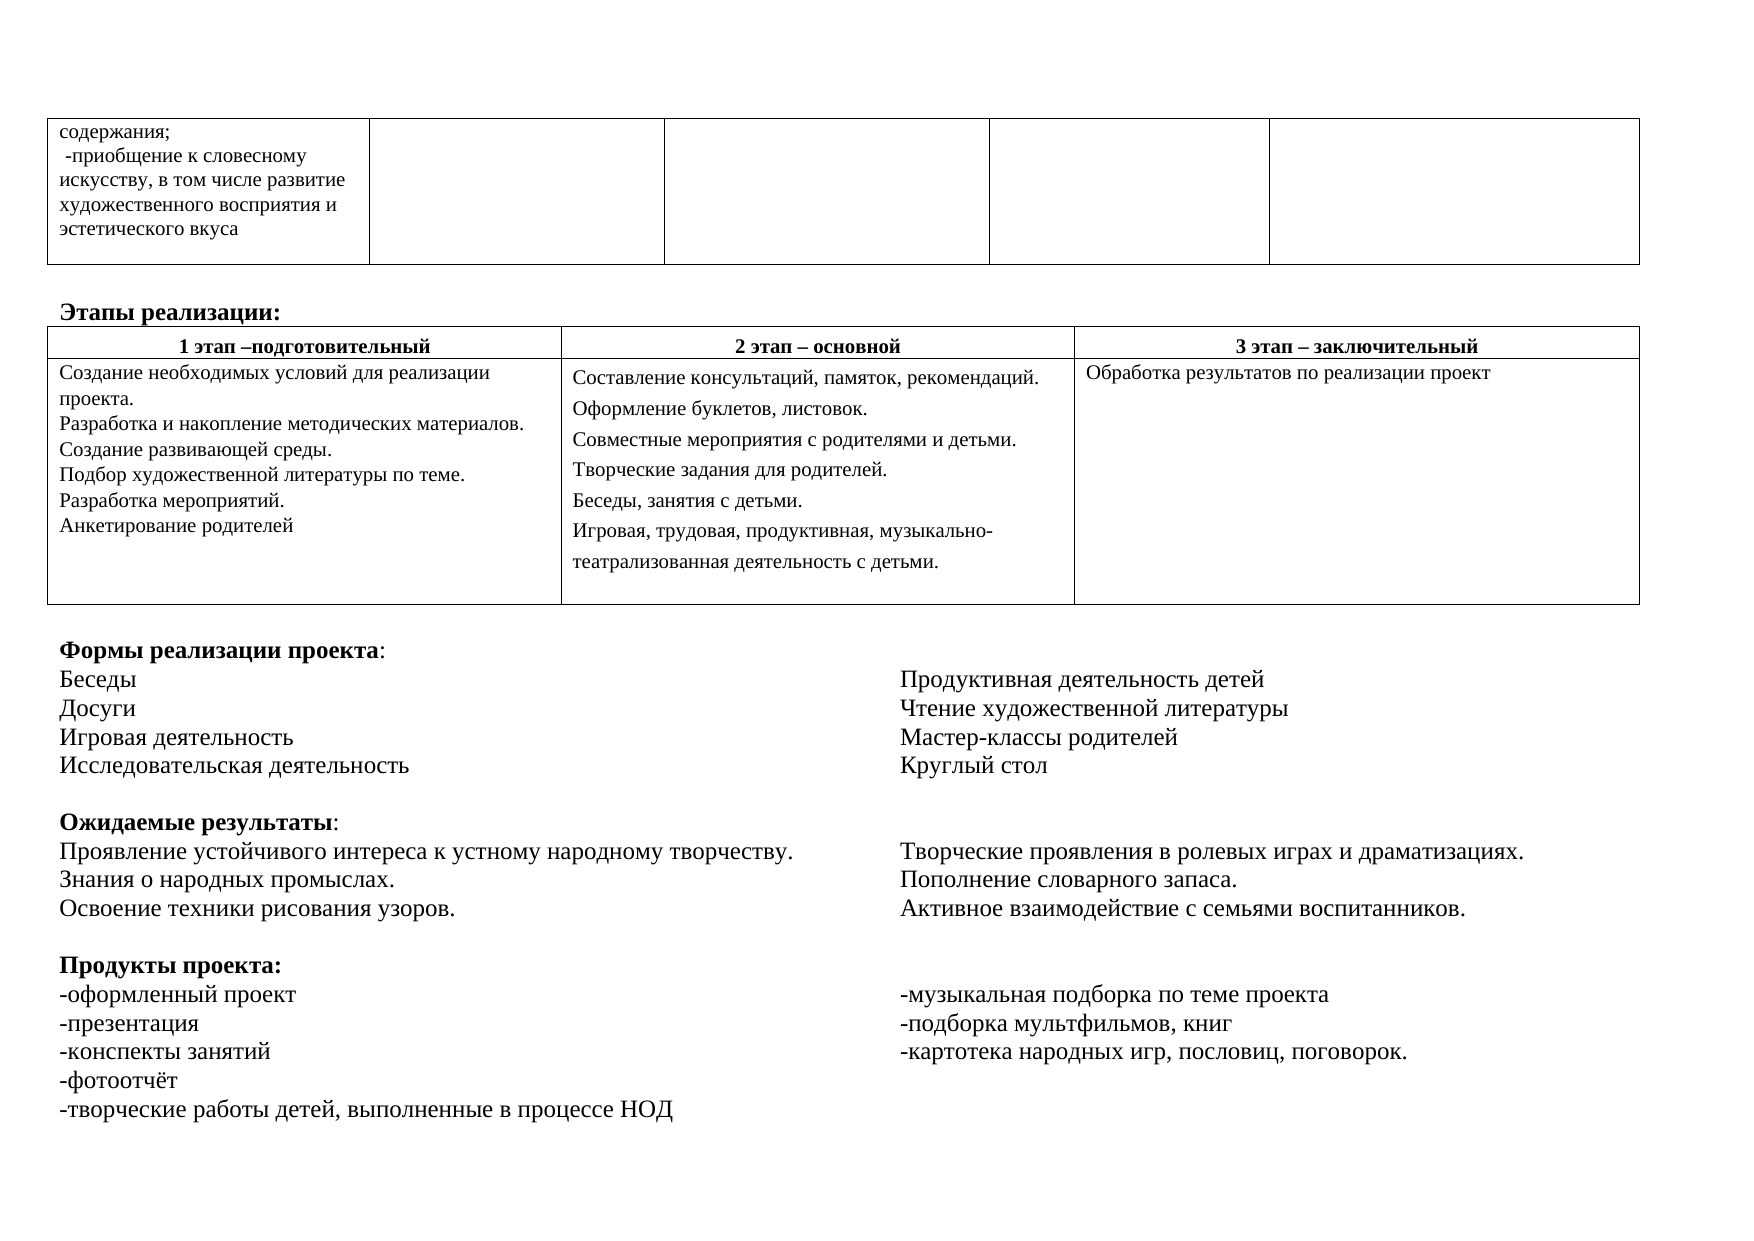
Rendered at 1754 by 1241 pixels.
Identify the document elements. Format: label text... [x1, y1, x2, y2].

table_cell Составление консультаций, памяток, рекомендаций. Оформление буклетов, листовок. Совместные мероприятия с родителями и детьми. Творческие задания для родителей. Беседы, занятия с детьми. Игровая, трудовая, продуктивная, музыкально-театрализованная деятельность с детьми. [562, 359, 1074, 604]
text Знания о народных промыслах. [59, 864, 825, 893]
text Формы реализации проекта: [59, 635, 1665, 664]
text Чтение художественной литературы [900, 693, 1665, 722]
text -конспекты занятий [59, 1036, 825, 1065]
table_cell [48, 119, 369, 264]
text Продукты проекта: [59, 950, 1665, 979]
text -творческие работы детей, выполненные в процессе НОД [59, 1094, 825, 1123]
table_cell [1270, 119, 1639, 264]
text -картотека народных игр, пословиц, поговорок. [900, 1036, 1665, 1065]
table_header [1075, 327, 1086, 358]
text -фотоотчёт [59, 1065, 825, 1094]
text Досуги [59, 693, 825, 722]
text -музыкальная подборка по теме проекта [900, 979, 1665, 1008]
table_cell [370, 119, 664, 264]
text Мастер-классы родителей [900, 722, 1665, 750]
text -подборка мультфильмов, книг [900, 1008, 1665, 1036]
text Круглый стол [900, 750, 1665, 779]
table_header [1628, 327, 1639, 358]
text Освоение техники рисования узоров. [59, 893, 825, 922]
text -презентация [59, 1008, 825, 1036]
text Беседы [59, 664, 825, 693]
text Исследовательская деятельность [59, 750, 825, 779]
text Активное взаимодействие с семьями воспитанников. [900, 893, 1665, 922]
text -оформленный проект [59, 979, 825, 1008]
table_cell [990, 119, 1269, 264]
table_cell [665, 119, 989, 264]
text Продуктивная деятельность детей [900, 664, 1665, 693]
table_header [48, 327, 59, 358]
text Игровая деятельность [59, 722, 825, 750]
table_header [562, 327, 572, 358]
text Этапы реализации: [59, 295, 1665, 326]
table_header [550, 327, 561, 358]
text Пополнение словарного запаса. [900, 864, 1665, 893]
text Творческие проявления в ролевых играх и драматизациях. [900, 836, 1665, 864]
text Проявление устойчивого интереса к устному народному творчеству. [59, 836, 825, 864]
text Ожидаемые результаты: [59, 807, 1665, 836]
table_cell Обработка результатов по реализации проект [1075, 359, 1639, 604]
table_cell Создание необходимых условий для реализации проекта. Разработка и накопление методических материалов. Создание развивающей среды. Подбор художественной литературы по теме. Разработка мероприятий. Анкетирование родителей [48, 359, 561, 604]
